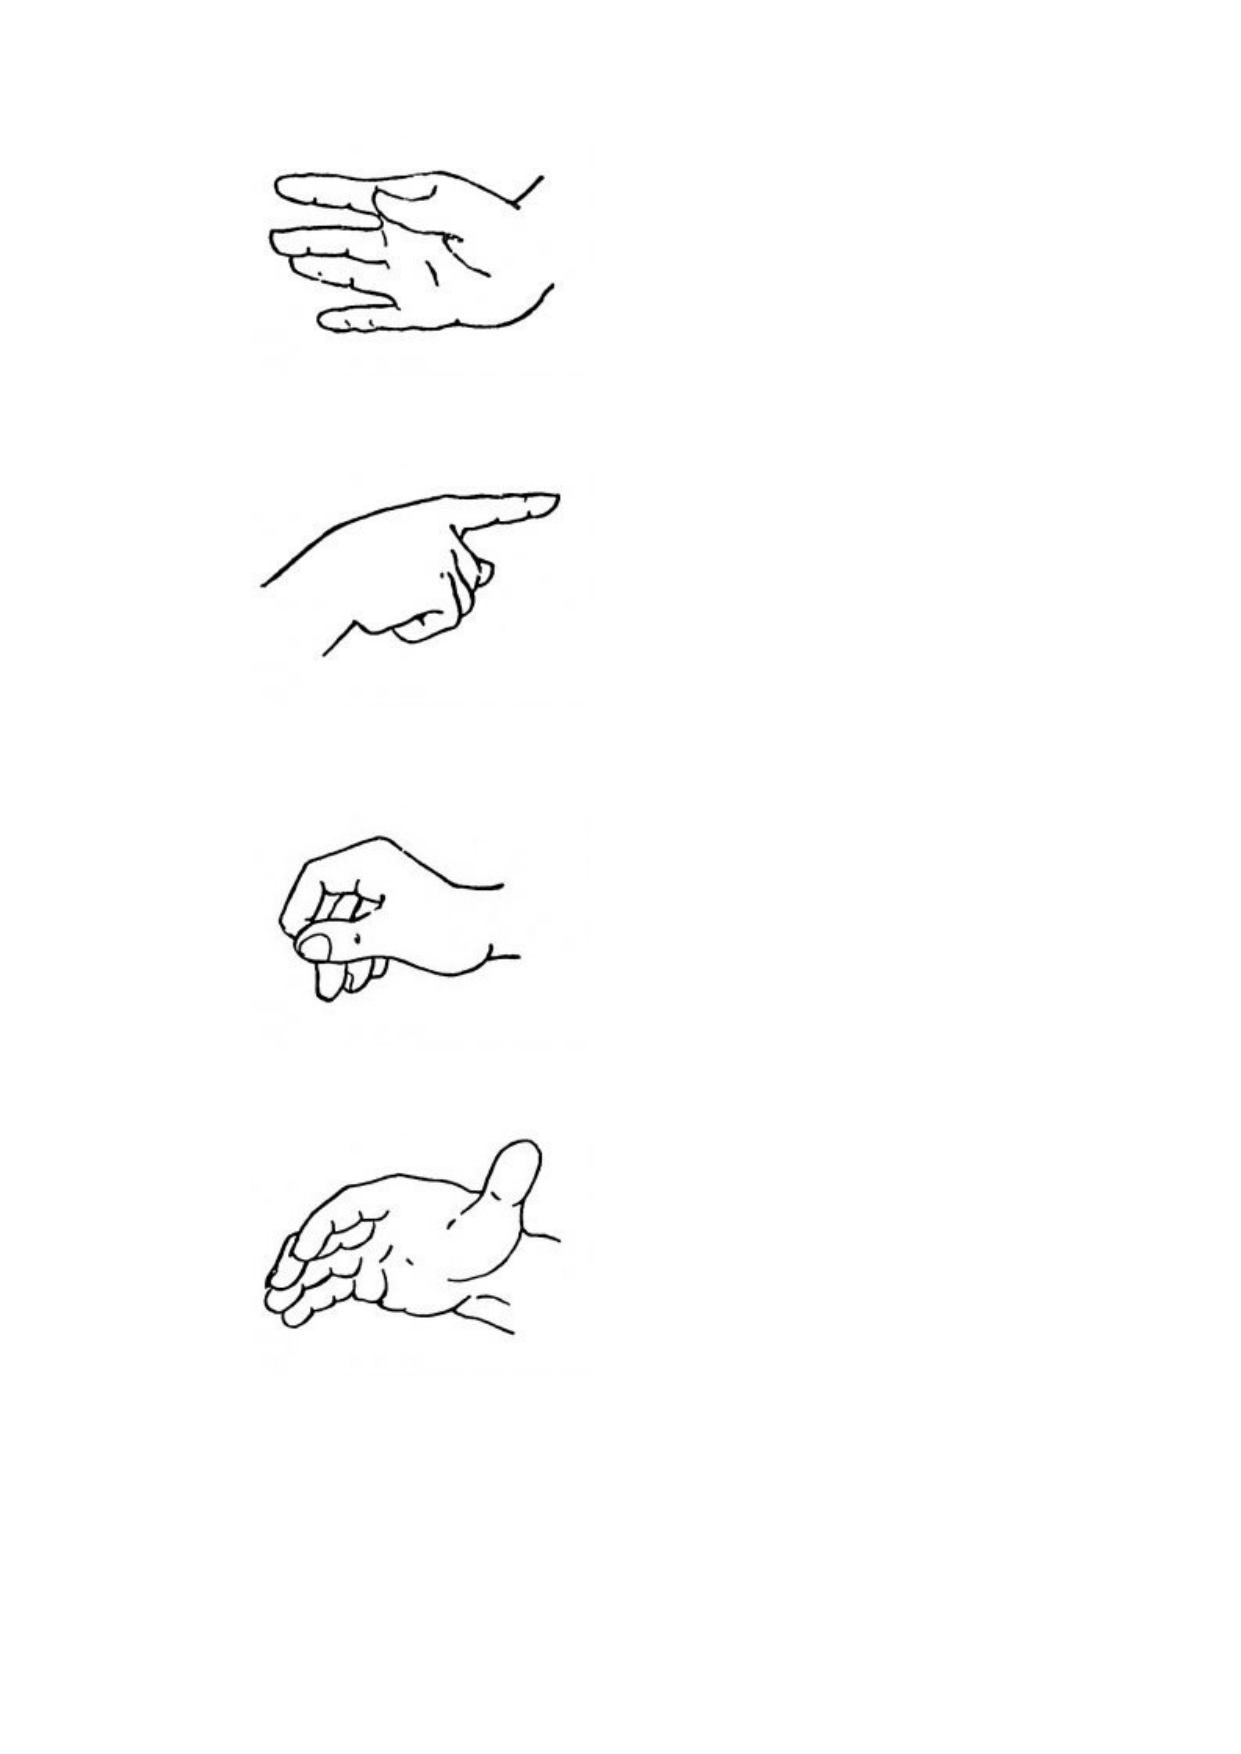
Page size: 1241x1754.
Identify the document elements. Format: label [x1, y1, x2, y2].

picture [251, 781, 609, 1083]
picture [251, 118, 606, 414]
picture [251, 1117, 608, 1415]
picture [251, 448, 609, 747]
